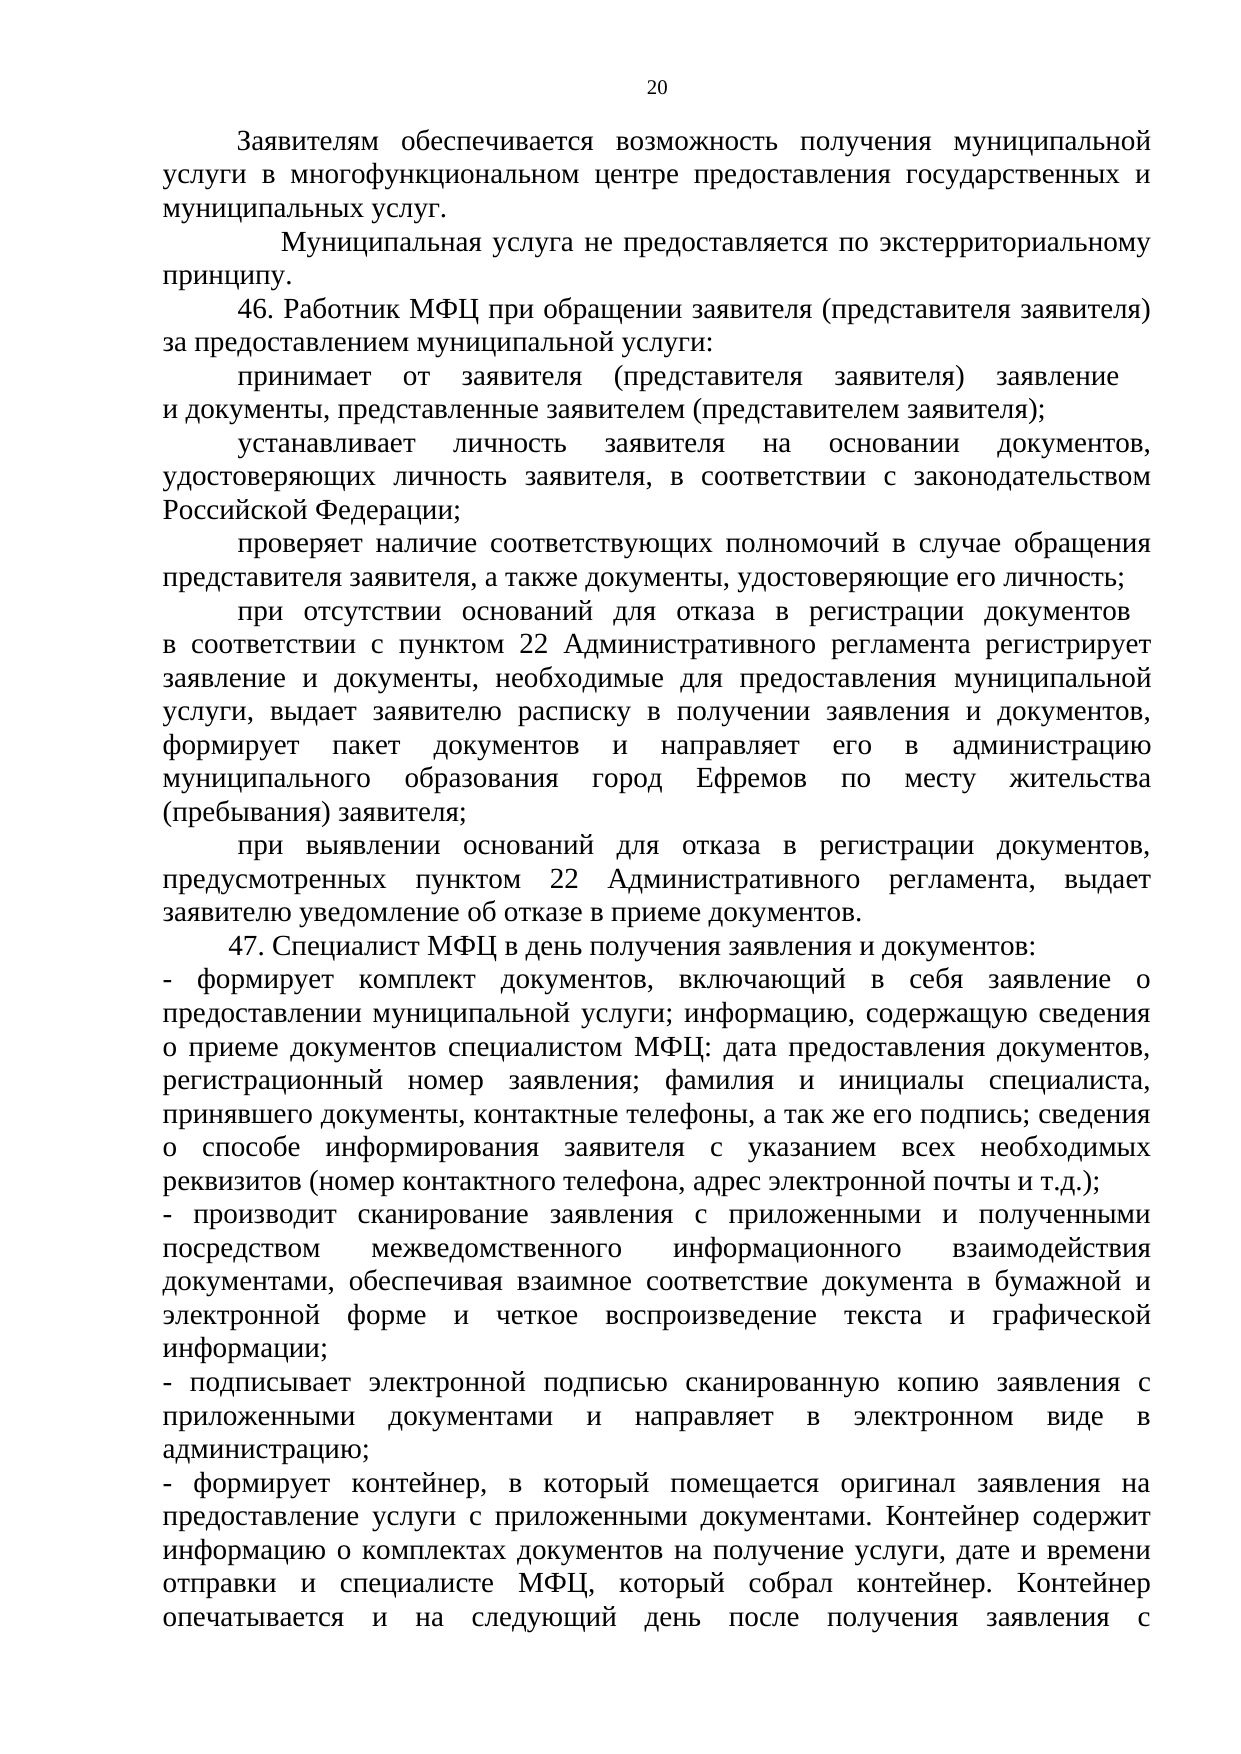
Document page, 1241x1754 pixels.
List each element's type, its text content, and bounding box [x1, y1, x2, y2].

text - подписывает электронной подписью сканированную копию заявления с приложенными документами и направляет в электронном виде в администрацию; [162, 1364, 1152, 1465]
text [162, 1465, 1152, 1632]
text при отсутствии оснований для отказа в регистрации документов в соответствии с пунктом 22 Административного регламента регистрирует заявление и документы, необходимые для предоставления муниципальной услуги, выдает заявителю расписку в получении заявления и документов, формирует пакет документов и направляет его в администрацию муниципального образования город Ефремов по месту жительства (пребывания) заявителя; [162, 593, 1152, 827]
text принимает от заявителя (представителя заявителя) заявление и документы, представленные заявителем (представителем заявителя); [162, 358, 1152, 425]
text 47. Специалист МФЦ в день получения заявления и документов: [162, 928, 1152, 962]
text Муниципальная услуга не предоставляется по экстерриториальному принципу. [162, 224, 1152, 291]
text проверяет наличие соответствующих полномочий в случае обращения представителя заявителя, а также документы, удостоверяющие его личность; [162, 526, 1152, 593]
text 46. Работник МФЦ при обращении заявителя (представителя заявителя) за предоставлением муниципальной услуги: [162, 291, 1152, 358]
text - формирует комплект документов, включающий в себя заявление о предоставлении муниципальной услуги; информацию, содержащую сведения о приеме документов специалистом МФЦ: дата предоставления документов, регистрационный номер заявления; фамилия и инициалы специалиста, принявшего документы, контактные телефоны, а так же его подпись; сведения о способе информирования заявителя с указанием всех необходимых реквизитов (номер контактного телефона, адрес электронной почты и т.д.); [162, 962, 1152, 1196]
text устанавливает личность заявителя на основании документов, удостоверяющих личность заявителя, в соответствии с законодательством Российской Федерации; [162, 425, 1152, 526]
text Заявителям обеспечивается возможность получения муниципальной услуги в многофункциональном центре предоставления государственных и муниципальных услуг. [162, 123, 1152, 224]
text - производит сканирование заявления с приложенными и полученными посредством межведомственного информационного взаимодействия документами, обеспечивая взаимное соответствие документа в бумажной и электронной форме и четкое воспроизведение текста и графической информации; [162, 1196, 1152, 1364]
text при выявлении оснований для отказа в регистрации документов, предусмотренных пунктом 22 Административного регламента, выдает заявителю уведомление об отказе в приеме документов. [162, 827, 1152, 928]
